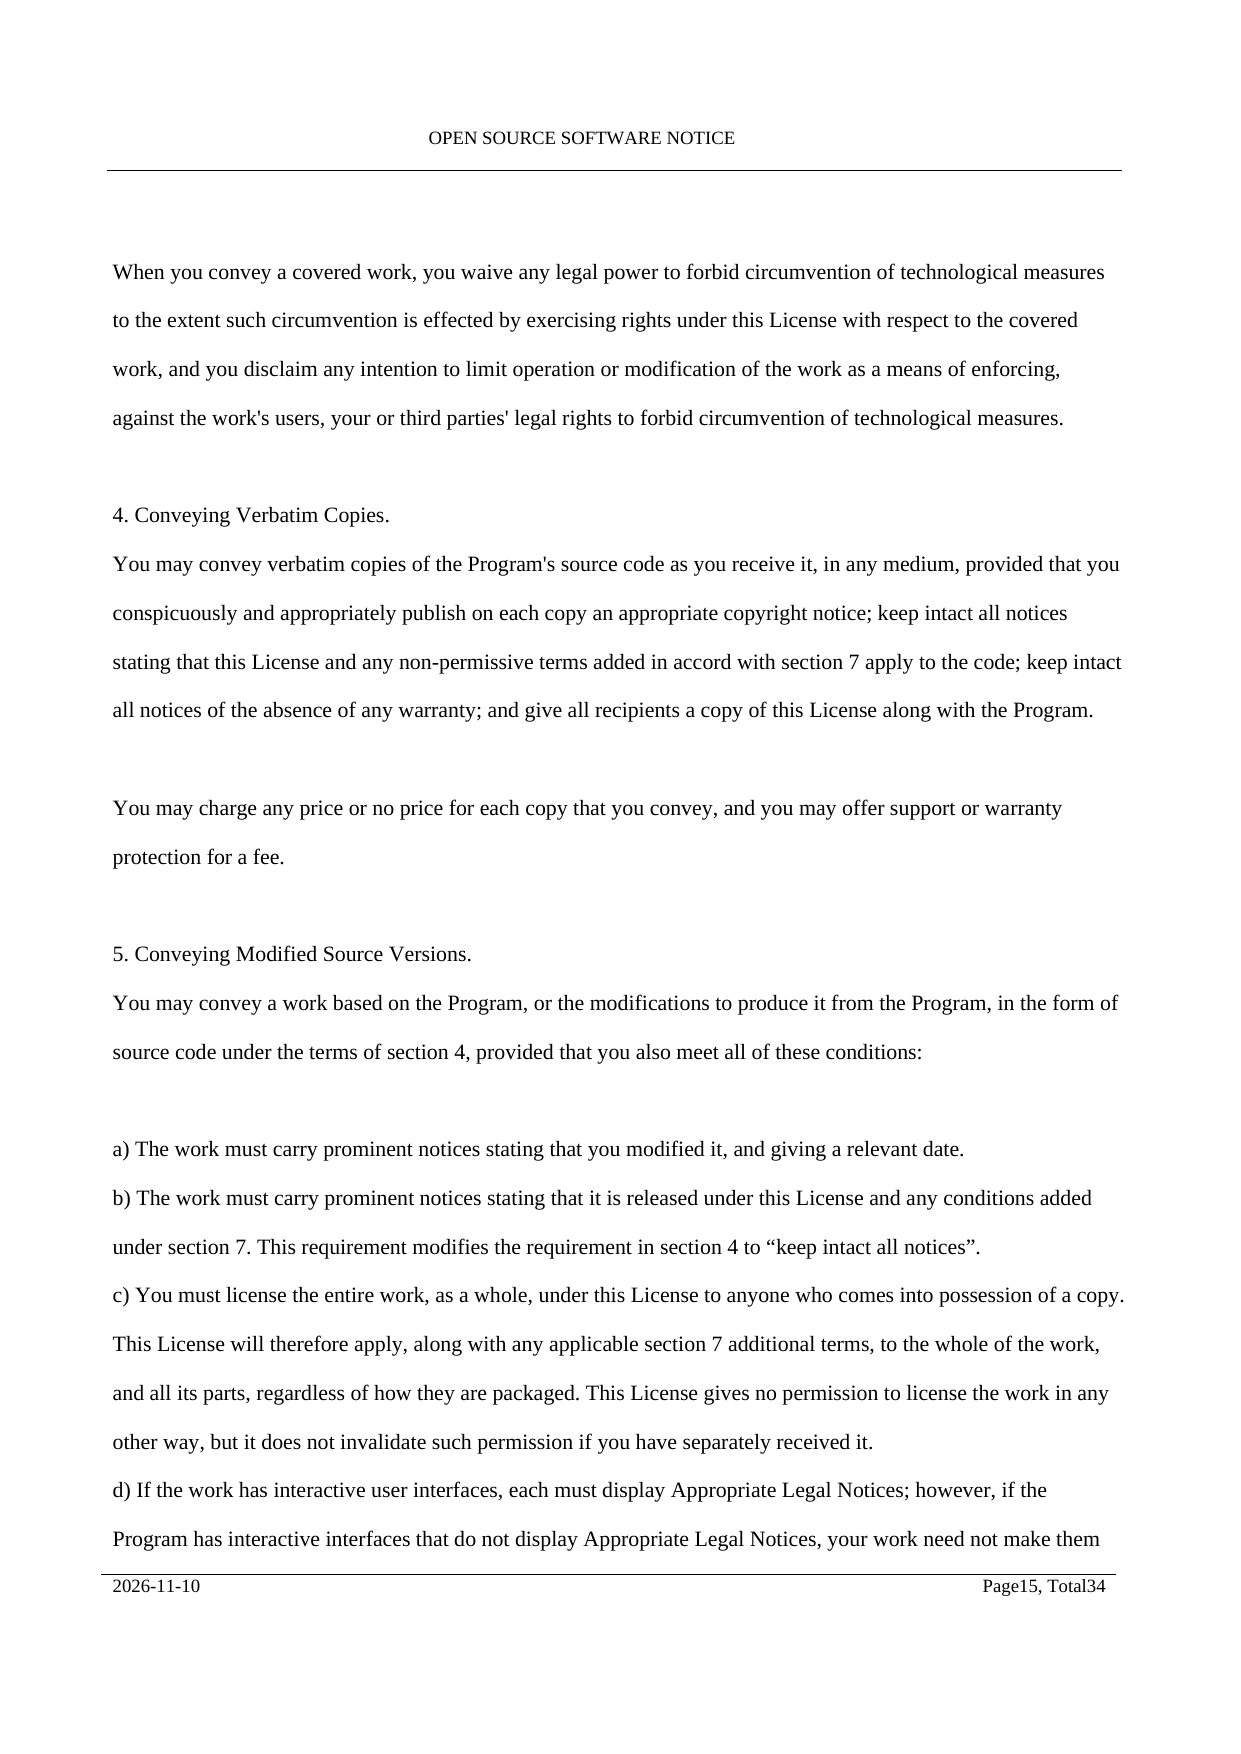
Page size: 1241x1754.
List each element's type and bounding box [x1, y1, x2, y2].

text [112, 206, 1128, 1555]
